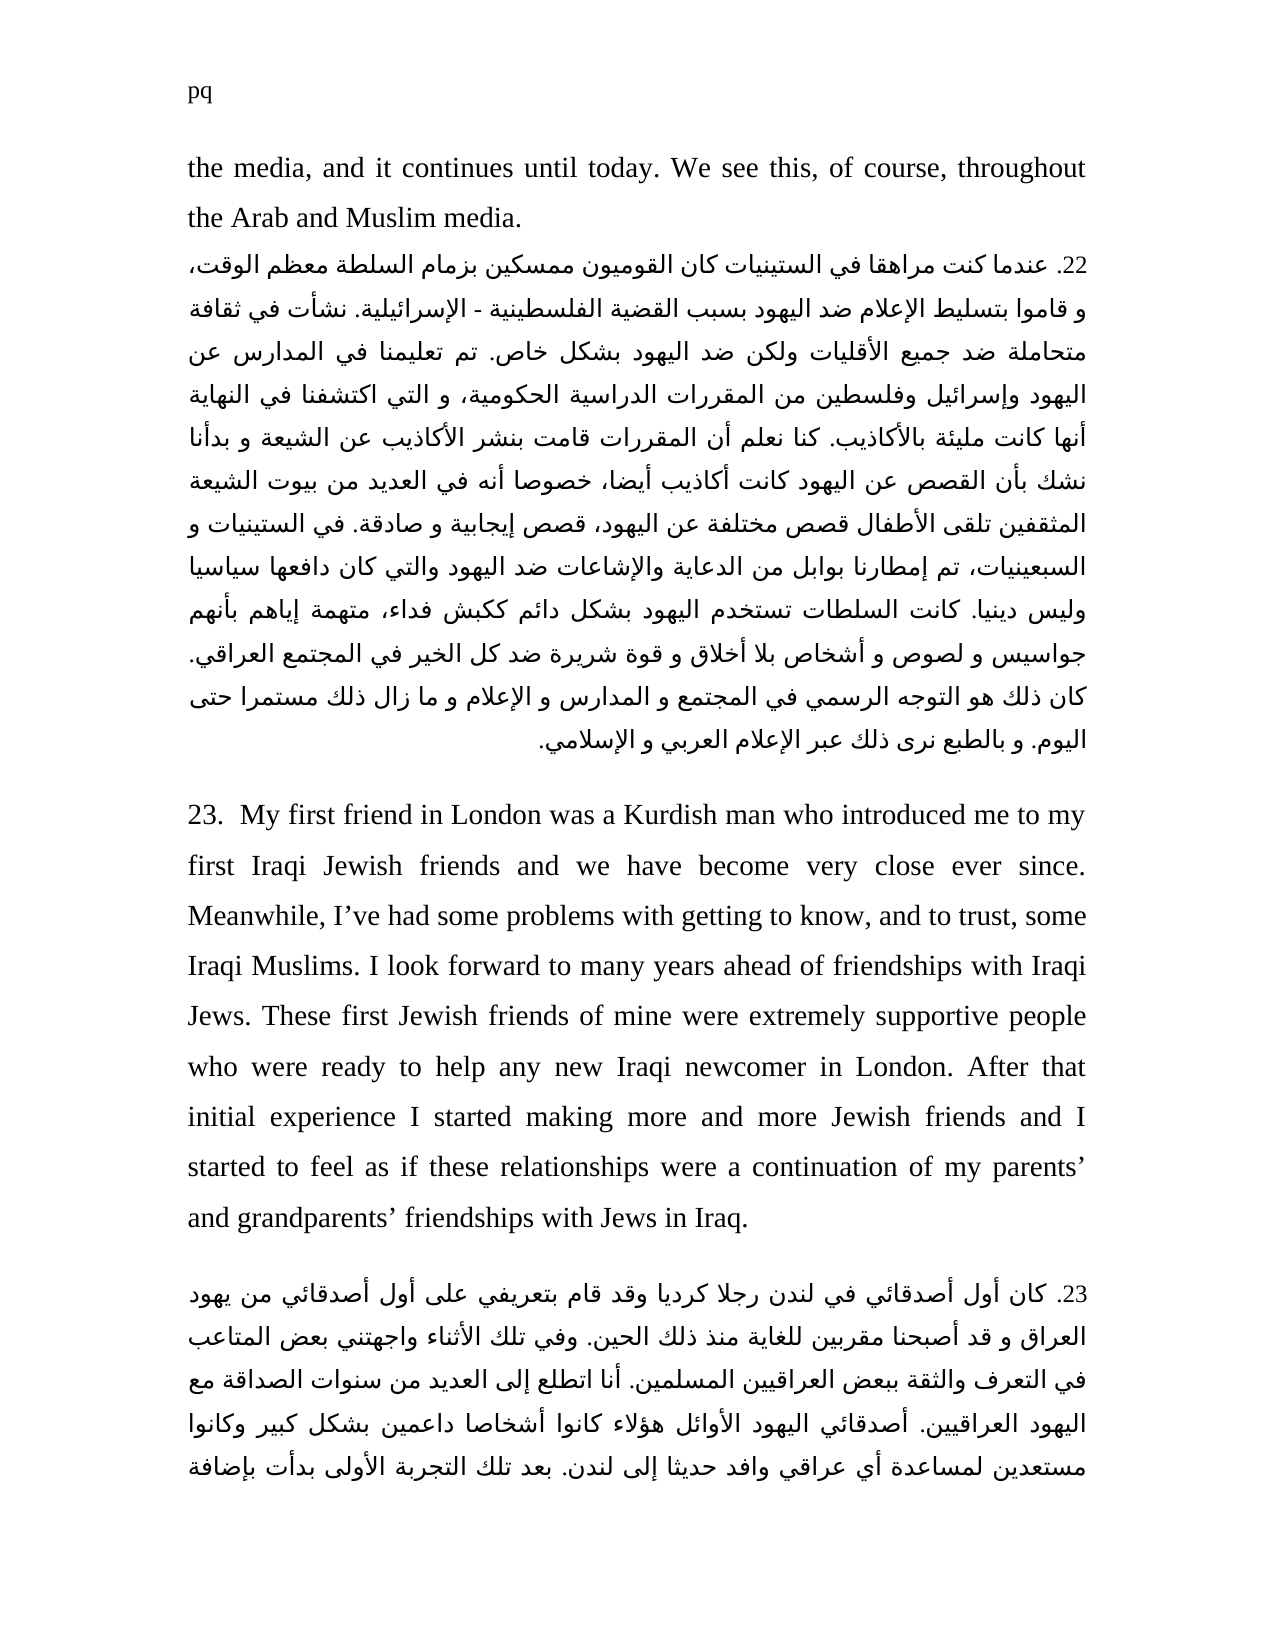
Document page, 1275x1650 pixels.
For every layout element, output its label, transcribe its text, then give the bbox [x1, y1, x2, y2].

text 22. عندما كنت مراهقا في الستينيات كان القوميون ممسكين بزمام السلطة معظم الوقت، و قاموا بتسليط الإعلام ضد اليهود بسبب القضية الفلسطينية - الإسرائيلية. نشأت في ثقافة متحاملة ضد جميع الأقليات ولكن ضد اليهود بشكل خاص. تم تعليمنا في المدارس عن اليهود وإسرائيل وفلسطين من المقررات الدراسية الحكومية، و التي اكتشفنا في النهاية أنها كانت مليئة بالأكاذيب. كنا نعلم أن المقررات قامت بنشر الأكاذيب عن الشيعة و بدأنا نشك بأن القصص عن اليهود كانت أكاذيب أيضا، خصوصا أنه في العديد من بيوت الشيعة المثقفين تلقى الأطفال قصص مختلفة عن اليهود، قصص إيجابية و صادقة. في الستينيات و السبعينيات، تم إمطارنا بوابل من الدعاية والإشاعات ضد اليهود والتي كان دافعها سياسيا وليس دينيا. كانت السلطات تستخدم اليهود بشكل دائم ككبش فداء، متهمة إياهم بأنهم جواسيس و لصوص و أشخاص بلا أخلاق و قوة شريرة ضد كل الخير في المجتمع العراقي. كان ذلك هو التوجه الرسمي في المجتمع و المدارس و الإعلام و ما زال ذلك مستمرا حتى اليوم. و بالطبع نرى ذلك عبر الإعلام العربي و الإسلامي. [187, 251, 1087, 754]
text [187, 150, 1087, 234]
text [187, 1279, 1087, 1481]
text 23. My first friend in London was a Kurdish man who introduced me to my first Iraqi Jewish friends and we have become very close ever since. Meanwhile, I’ve had some problems with getting to know, and to trust, some Iraqi Muslims. I look forward to many years ahead of friendships with Iraqi Jews. These first Jewish friends of mine were extremely supportive people who were ready to help any new Iraqi newcomer in London. After that initial experience I started making more and more Jewish friends and I started to feel as if these relationships were a continuation of my parents’ and grandparents’ friendships with Jews in Iraq. [187, 797, 1087, 1233]
